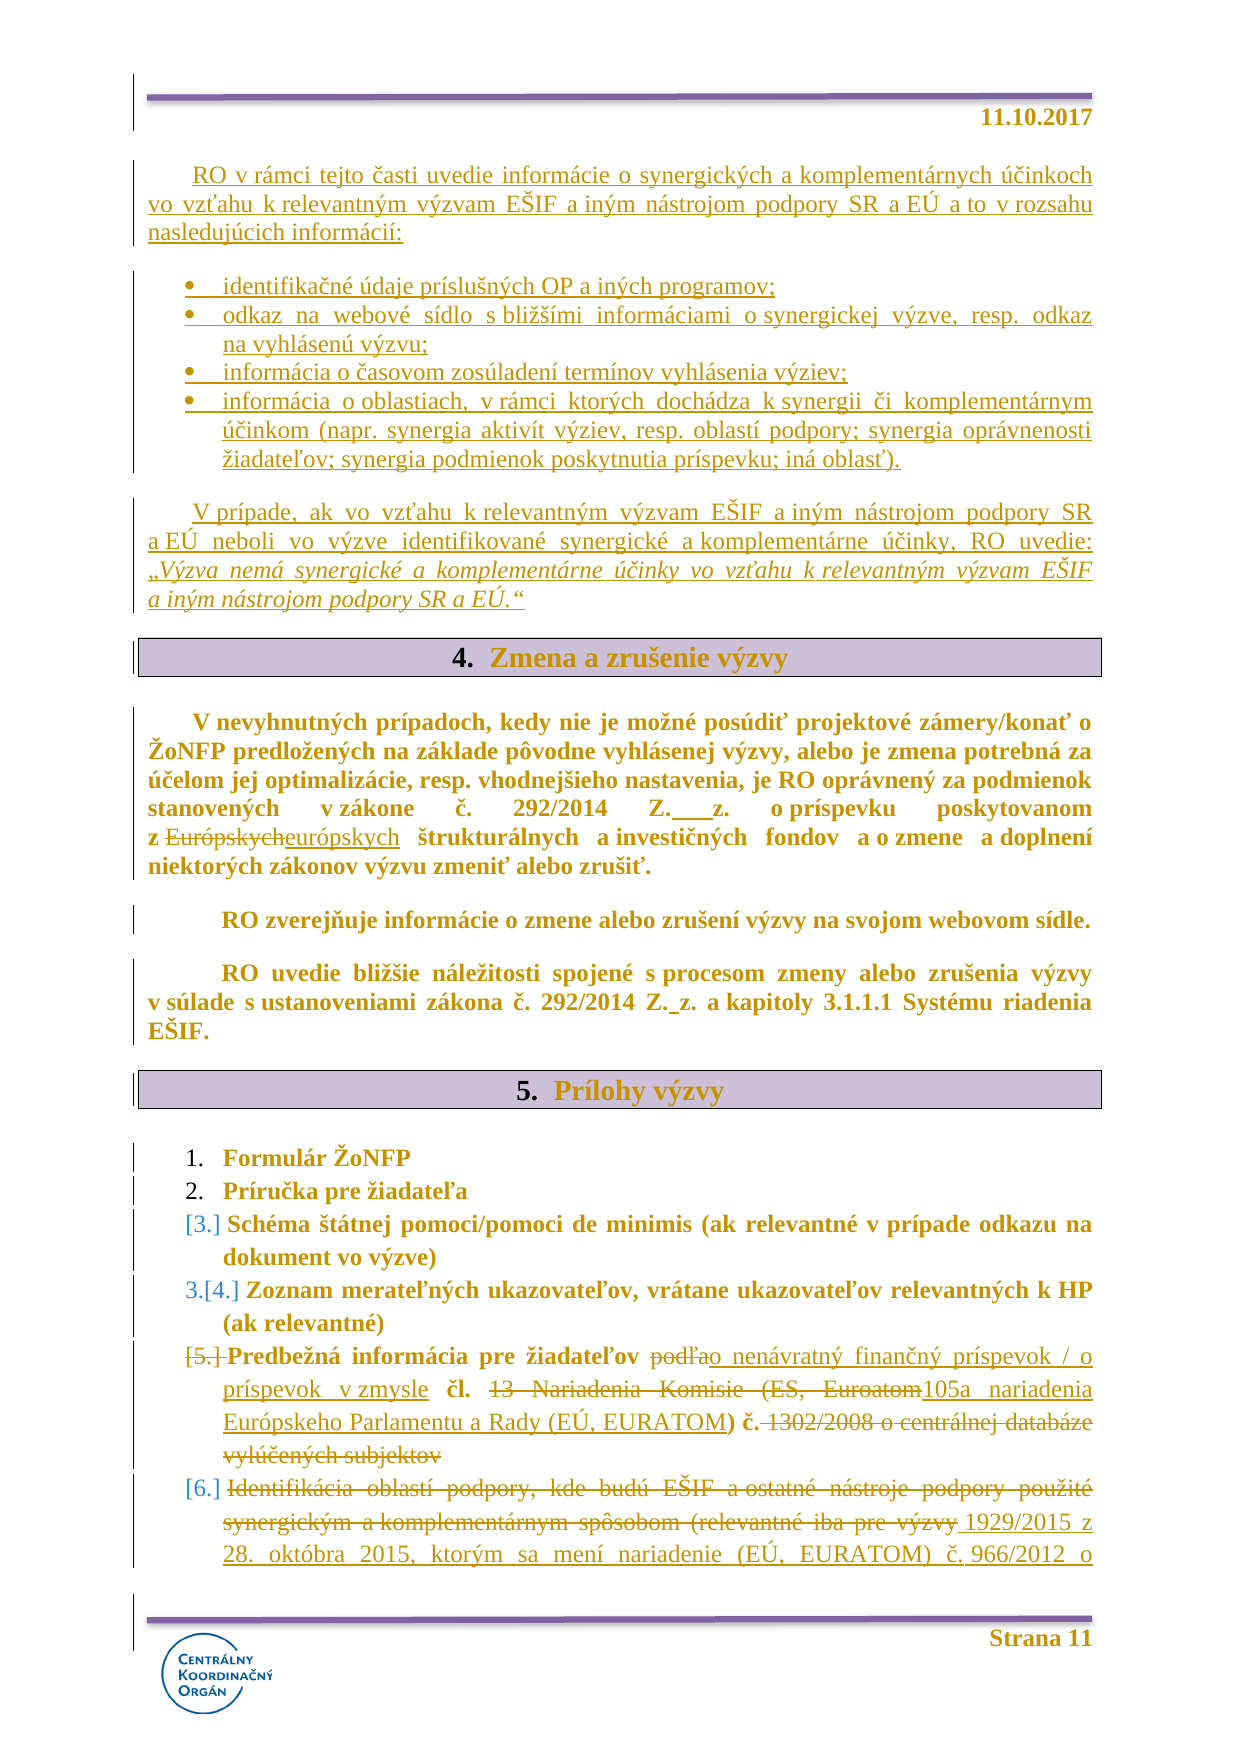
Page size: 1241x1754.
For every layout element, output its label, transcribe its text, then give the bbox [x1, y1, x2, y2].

text RO zverejňuje informácie o zmene alebo zrušení výzvy na svojom webovom sídle. [148, 905, 1093, 933]
list Príručka pre žiadateľa [185, 1176, 1093, 1205]
list Schéma štátnej pomoci/pomoci de minimis (ak relevantné v prípade odkazu nadokument vo výzve) [185, 1209, 1093, 1271]
text V nevyhnutných prípadoch, kedy nie je možné posúdiť projektové zámery/konať oŽoNFP predložených na základe pôvodne vyhlásenej výzvy, alebo je zmena potrebná zaúčelom jej optimalizácie, resp. vhodnejšieho nastavenia, je RO oprávnený za podmienok stanovených v zákone č. 292/2014 Z.z. o príspevku poskytovanom z štrukturálnych a investičných fondov a o zmene a doplnení niektorých zákonov výzvu zmeniť alebo zrušiť. [148, 707, 1093, 880]
list na [185, 1473, 1093, 1568]
list Predbežná informácia pre žiadateľov čl. ) č. [185, 1341, 1093, 1469]
picture [159, 1631, 272, 1713]
list Prílohy výzvy [139, 1071, 1101, 1108]
list Zoznam merateľných ukazovateľov, vrátane ukazovateľov relevantných k HP (ak relevantné) [185, 1275, 1093, 1337]
list Formulár ŽoNFP [185, 1143, 1093, 1172]
text RO uvedie bližšie náležitosti spojené s procesom zmeny alebo zrušenia výzvy v súlade s ustanoveniami zákona č. 292/2014 Z.z. a kapitoly 3.1.1.1 Systému riadenia EŠIF. [148, 958, 1093, 1045]
list Zmena a zrušenie výzvy [139, 639, 1101, 676]
